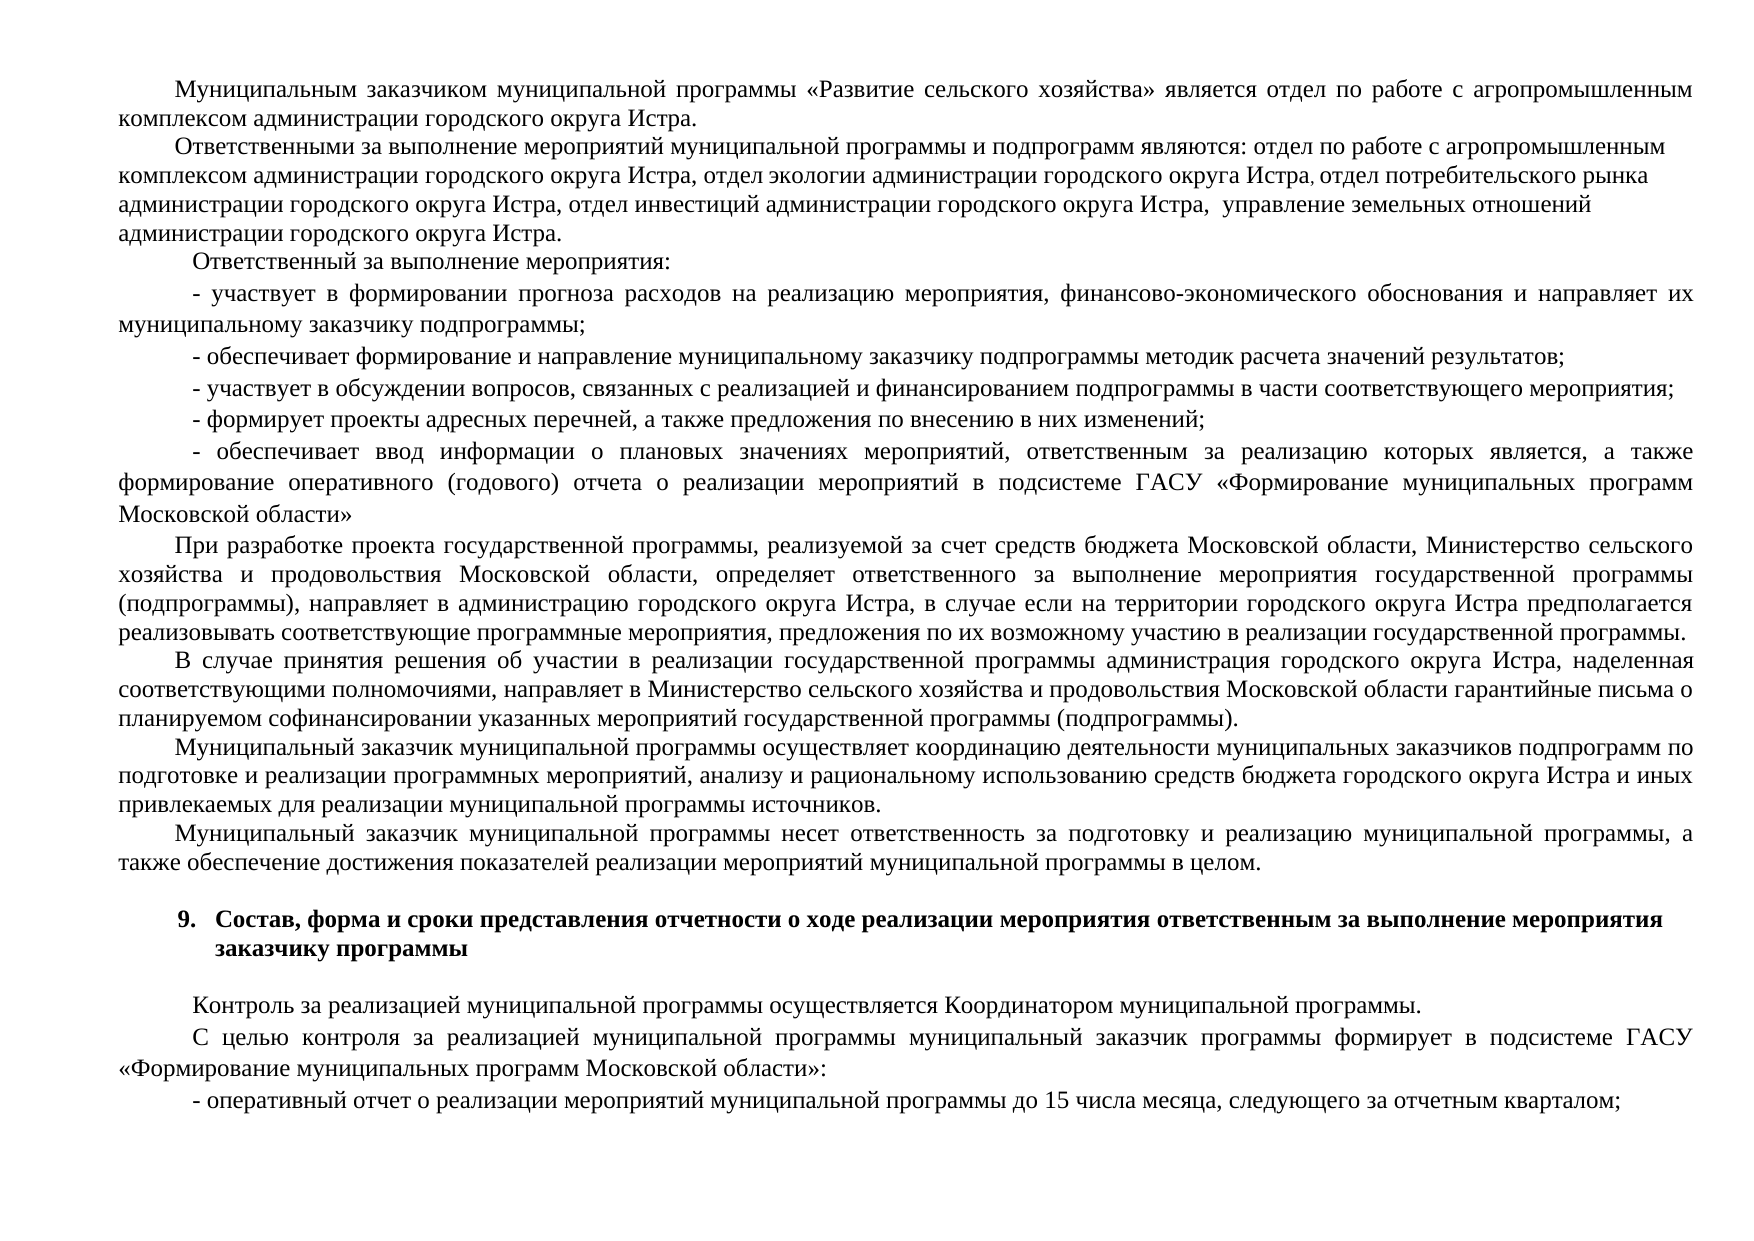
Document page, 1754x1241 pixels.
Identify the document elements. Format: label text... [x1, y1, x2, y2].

text Муниципальный заказчик муниципальной программы несет ответственность за подготовку и реализацию муниципальной программы, а также обеспечение достижения показателей реализации мероприятий муниципальной программы в целом. [118, 818, 1695, 875]
text - участвует в обсуждении вопросов, связанных с реализацией и финансированием подпрограммы в части соответствующего мероприятия; [118, 373, 1695, 401]
text - формирует проекты адресных перечней, а также предложения по внесению в них изменений; [118, 404, 1695, 433]
text Ответственными за выполнение мероприятий муниципальной программы и подпрограмм являются: отдел по работе с агропромышленным комплексом администрации городского округа Истра, отдел экологии администрации городского округа Истра, отдел потребительского рынка администрации городского округа Истра, отдел инвестиций администрации городского округа Истра, управление земельных отношений администрации городского округа Истра. [118, 131, 1695, 246]
text С целью контроля за реализацией муниципальной программы муниципальный заказчик программы формирует в подсистеме ГАСУ «Формирование муниципальных программ Московской области»: [118, 1022, 1695, 1082]
text Ответственный за выполнение мероприятия: [118, 246, 1695, 275]
text - обеспечивает ввод информации о плановых значениях мероприятий, ответственным за реализацию которых является, а также формирование оперативного (годового) отчета о реализации мероприятий в подсистеме ГАСУ «Формирование муниципальных программ Московской области» [118, 436, 1695, 528]
text Контроль за реализацией муниципальной программы осуществляется Координатором муниципальной программы. [118, 990, 1695, 1019]
list Состав, форма и сроки представления отчетности о ходе реализации мероприятия ответственным за выполнение мероприятия заказчику программы [177, 904, 1695, 962]
text Муниципальным заказчиком муниципальной программы «Развитие сельского хозяйства» является отдел по работе с агропромышленным комплексом администрации городского округа Истра. [118, 74, 1695, 131]
text При разработке проекта государственной программы, реализуемой за счет средств бюджета Московской области, Министерство сельского хозяйства и продовольствия Московской области, определяет ответственного за выполнение мероприятия государственной программы (подпрограммы), направляет в администрацию городского округа Истра, в случае если на территории городского округа Истра предполагается реализовывать соответствующие программные мероприятия, предложения по их возможному участию в реализации государственной программы. [118, 530, 1695, 645]
text - оперативный отчет о реализации мероприятий муниципальной программы до 15 числа месяца, следующего за отчетным кварталом; [118, 1085, 1695, 1114]
text - обеспечивает формирование и направление муниципальному заказчику подпрограммы методик расчета значений результатов; [118, 341, 1695, 370]
text В случае принятия решения об участии в реализации государственной программы администрация городского округа Истра, наделенная соответствующими полномочиями, направляет в Министерство сельского хозяйства и продовольствия Московской области гарантийные письма о планируемом софинансировании указанных мероприятий государственной программы (подпрограммы). [118, 645, 1695, 732]
text - участвует в формировании прогноза расходов на реализацию мероприятия, финансово-экономического обоснования и направляет их муниципальному заказчику подпрограммы; [118, 278, 1695, 338]
text Муниципальный заказчик муниципальной программы осуществляет координацию деятельности муниципальных заказчиков подпрограмм по подготовке и реализации программных мероприятий, анализу и рациональному использованию средств бюджета городского округа Истра и иных привлекаемых для реализации муниципальной программы источников. [118, 732, 1695, 818]
